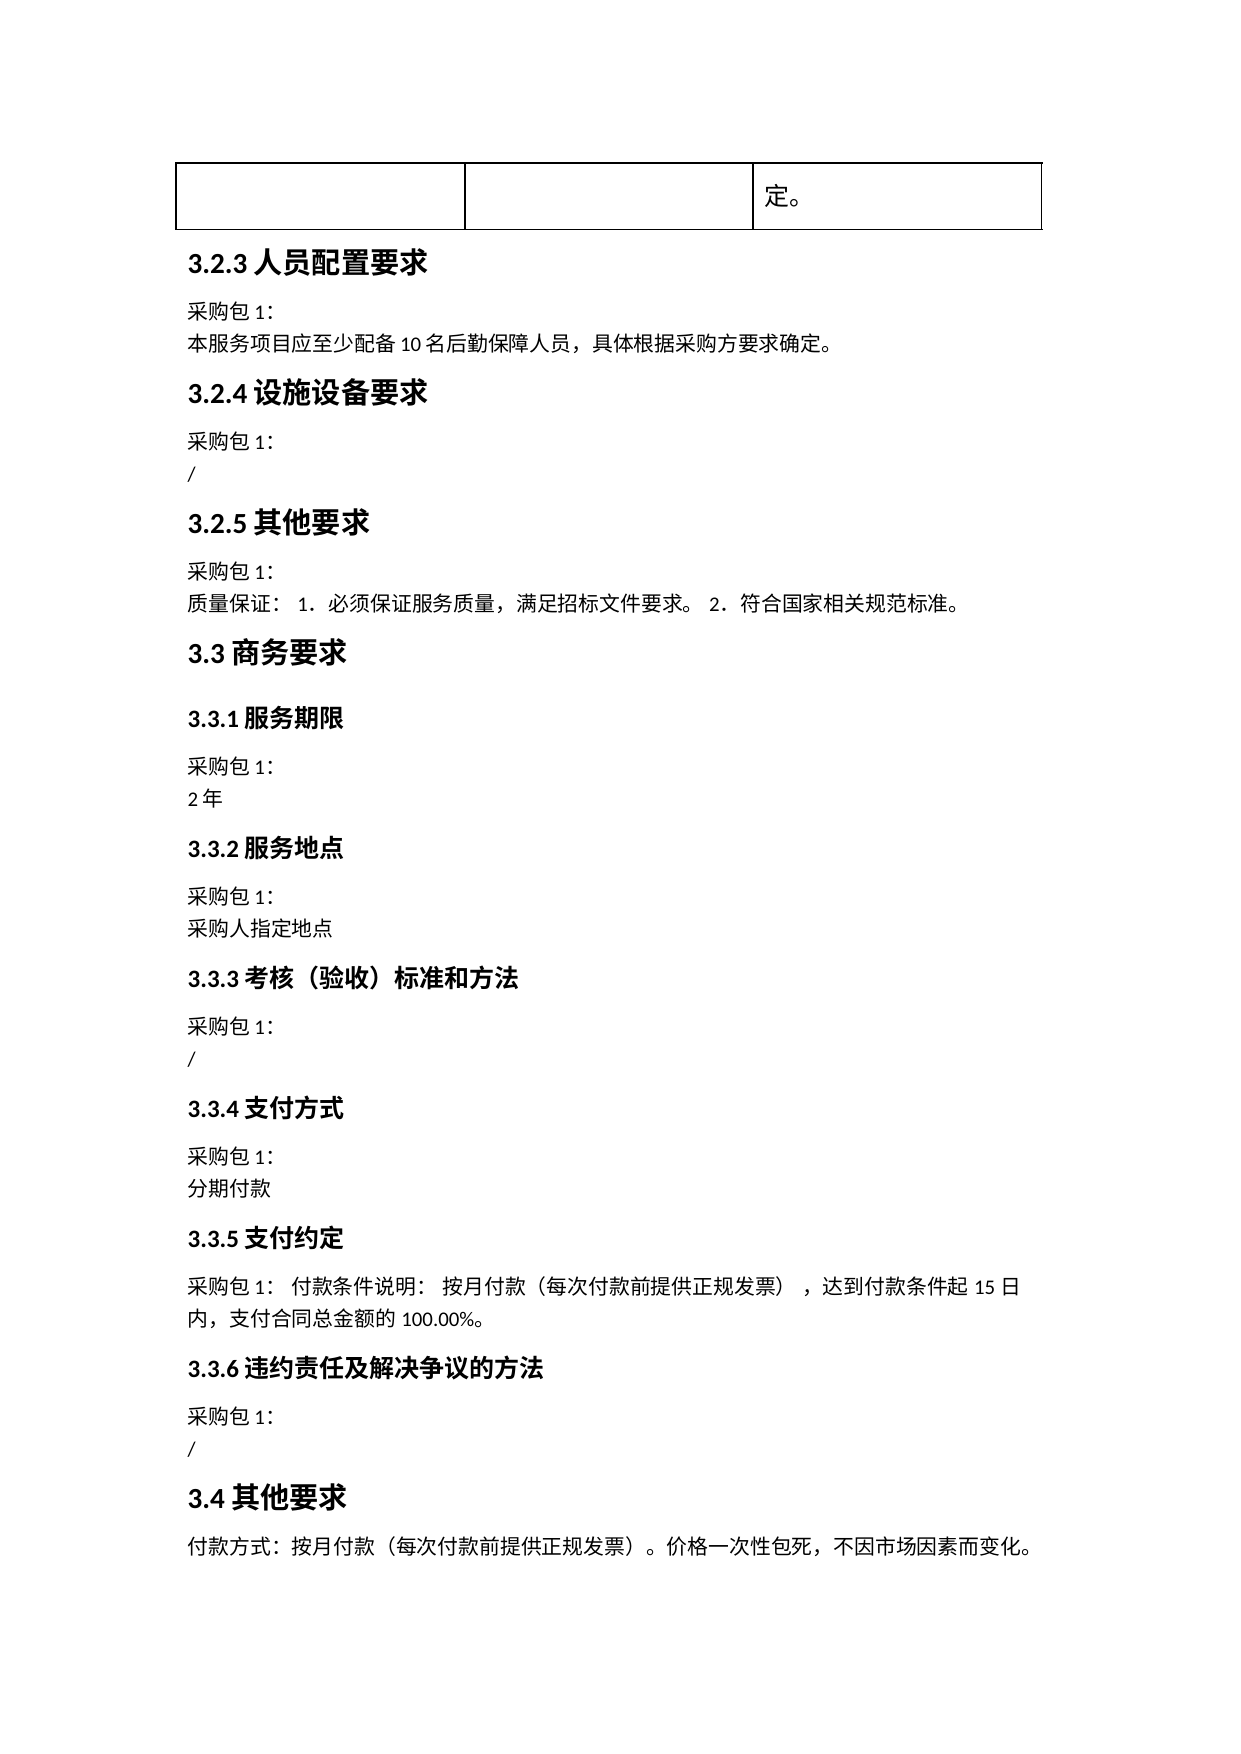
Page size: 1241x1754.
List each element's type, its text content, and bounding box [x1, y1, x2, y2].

text 采购包1： [187, 555, 1053, 588]
text 质量保证： 1．必须保证服务质量，满足招标文件要求。 2．符合国家相关规范标准。 [187, 588, 1053, 620]
text / [187, 458, 1053, 490]
text 采购人指定地点 [187, 913, 1053, 945]
text 采购包1： [187, 880, 1053, 913]
text 本服务项目应至少配备10名后勤保障人员，具体根据采购方要求确定。 [187, 328, 1053, 360]
text 付款方式：按月付款（每次付款前提供正规发票）。价格一次性包死，不因市场因素而变化。 [187, 1530, 1053, 1563]
text 采购包1： [187, 425, 1053, 458]
text 3.2.4设施设备要求 [187, 360, 1053, 425]
text 3.3.2服务地点 [187, 815, 1053, 880]
text 3.3.4支付方式 [187, 1075, 1053, 1140]
text 采购包1： [187, 295, 1053, 328]
table_cell [177, 164, 464, 228]
text 2年 [187, 783, 1053, 815]
text 3.3.5支付约定 [187, 1205, 1053, 1270]
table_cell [754, 164, 1041, 228]
text 3.4其他要求 [187, 1465, 1053, 1530]
text 采购包1： [187, 750, 1053, 783]
text 采购包1： [187, 1140, 1053, 1173]
text 分期付款 [187, 1173, 1053, 1205]
text 采购包1： [187, 1400, 1053, 1433]
text 3.3.1服务期限 [187, 685, 1053, 750]
text / [187, 1433, 1053, 1465]
text 3.2.5其他要求 [187, 490, 1053, 555]
text / [187, 1043, 1053, 1075]
text 采购包1： 付款条件说明： 按月付款（每次付款前提供正规发票） ，达到付款条件起 15 日内，支付合同总金额的 100.00%。 [187, 1270, 1053, 1335]
text 3.3商务要求 [187, 620, 1053, 685]
text 采购包1： [187, 1010, 1053, 1043]
text 3.3.3考核（验收）标准和方法 [187, 945, 1053, 1010]
table_cell 1 [466, 164, 752, 228]
text 3.2.3人员配置要求 [187, 230, 1053, 295]
text 3.3.6违约责任及解决争议的方法 [187, 1335, 1053, 1400]
